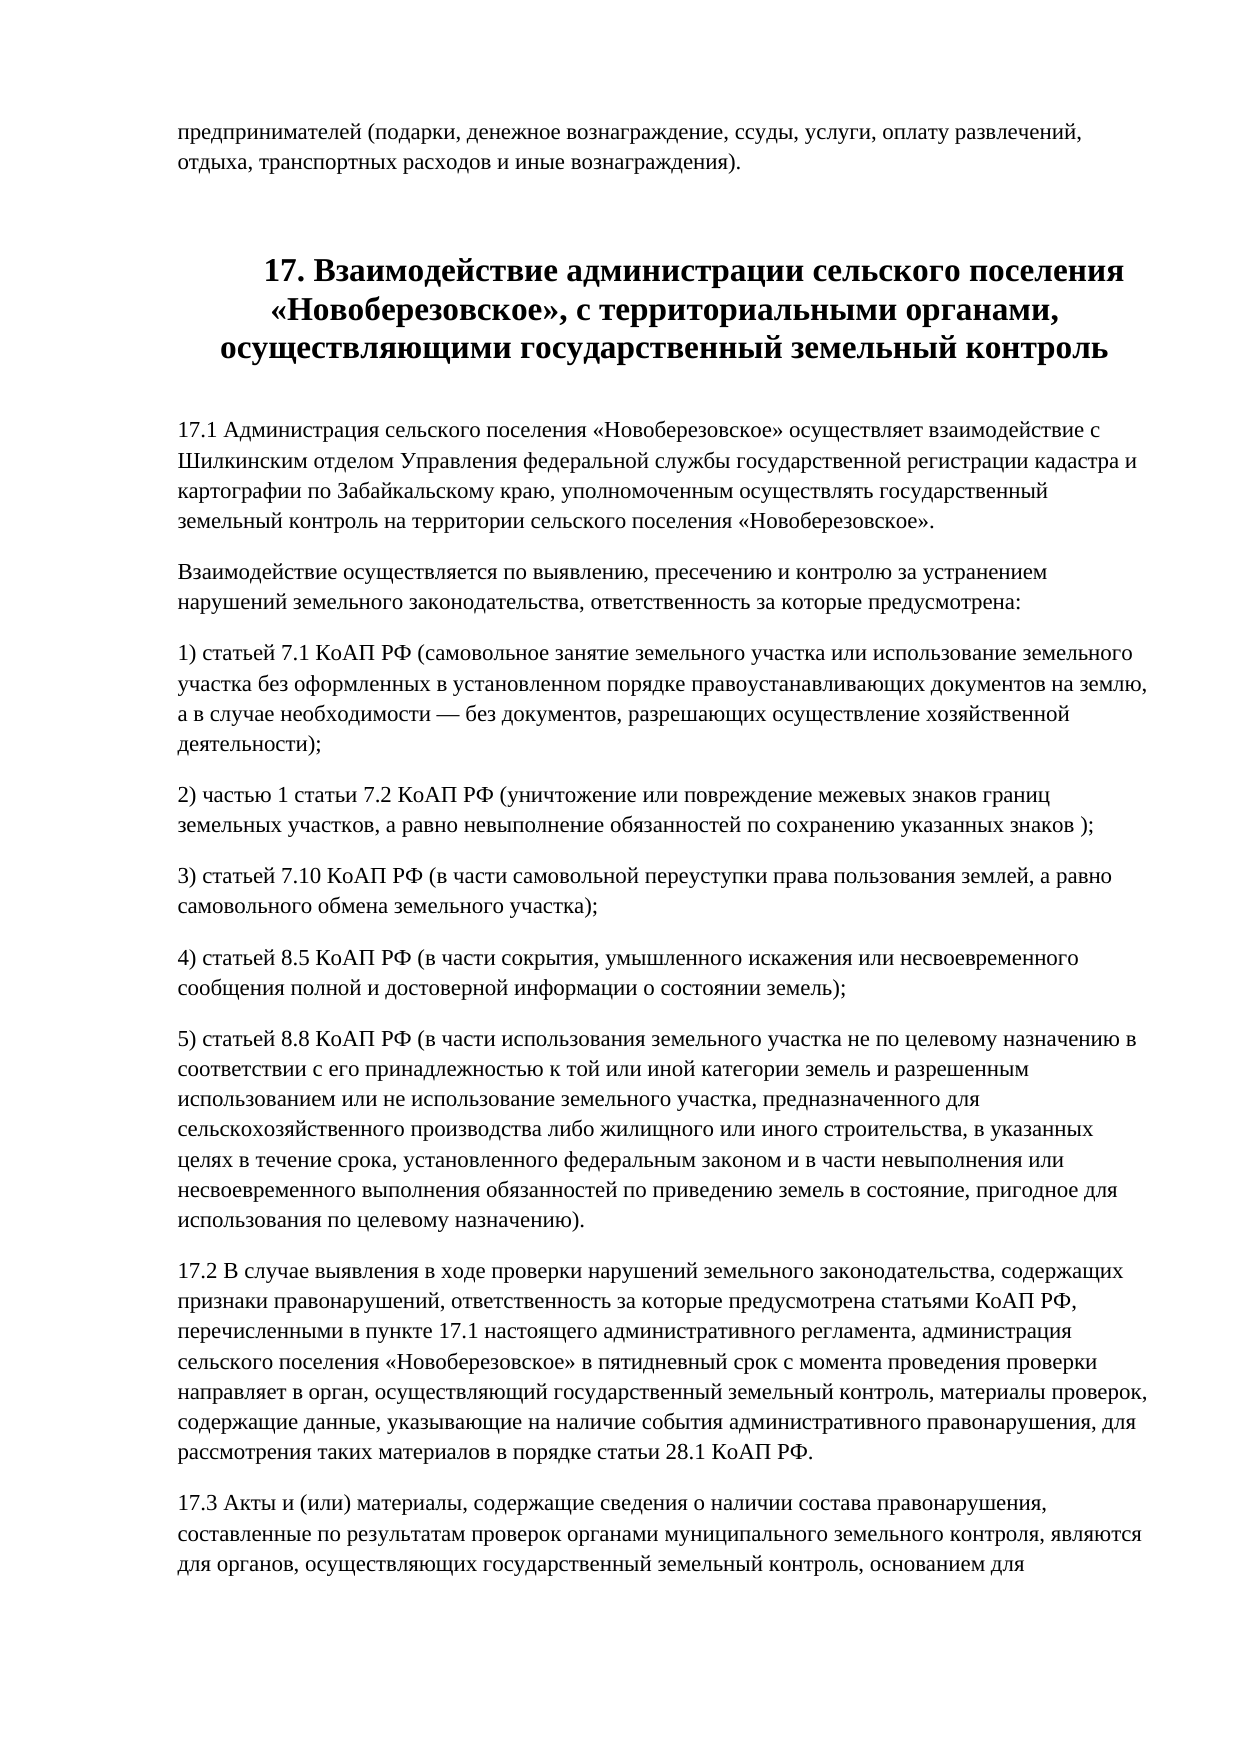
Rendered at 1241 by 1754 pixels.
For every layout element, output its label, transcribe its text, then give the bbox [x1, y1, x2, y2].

text 2) частью 1 статьи 7.2 КоАП РФ (уничтожение или повреждение межевых знаков границ земельных участков, а равно невыполнение обязанностей по сохранению указанных знаков ); [177, 781, 1152, 838]
text 17.2 В случае выявления в ходе проверки нарушений земельного законодательства, содержащих признаки правонарушений, ответственность за которые предусмотрена статьями КоАП РФ, перечисленными в пункте 17.1 настоящего административного регламента, администрация сельского поселения «Новоберезовское» в пятидневный срок с момента проведения проверки направляет в орган, осуществляющий государственный земельный контроль, материалы проверок, содержащие данные, указывающие на наличие события административного правонарушения, для рассмотрения таких материалов в порядке статьи 28.1 КоАП РФ. [177, 1257, 1152, 1465]
text 5) статьей 8.8 КоАП РФ (в части использования земельного участка не по целевому назначению в соответствии с его принадлежностью к той или иной категории земель и разрешенным использованием или не использование земельного участка, предназначенного для сельскохозяйственного производства либо жилищного или иного строительства, в указанных целях в течение срока, установленного федеральным законом и в части невыполнения или несвоевременного выполнения обязанностей по приведению земель в состояние, пригодное для использования по целевому назначению). [177, 1025, 1152, 1232]
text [177, 1489, 1152, 1576]
text 17.1 Администрация сельского поселения «Новоберезовское» осуществляет взаимодействие с Шилкинским отделом Управления федеральной службы государственной регистрации кадастра и картографии по Забайкальскому краю, уполномоченным осуществлять государственный земельный контроль на территории сельского поселения «Новоберезовское». [177, 416, 1152, 533]
text 3) статьей 7.10 КоАП РФ (в части самовольной переуступки права пользования землей, а равно самовольного обмена земельного участка); [177, 862, 1152, 919]
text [177, 118, 1152, 175]
text Взаимодействие осуществляется по выявлению, пресечению и контролю за устранением нарушений земельного законодательства, ответственность за которые предусмотрена: [177, 558, 1152, 615]
text 4) статьей 8.5 КоАП РФ (в части сокрытия, умышленного искажения или несвоевременного сообщения полной и достоверной информации о состоянии земель); [177, 943, 1152, 1000]
subtitle 17. Взаимодействие администрации сельского поселения «Новоберезовское», с территориальными органами, осуществляющими государственный земельный контроль [177, 250, 1152, 365]
text 1) статьей 7.1 КоАП РФ (самовольное занятие земельного участка или использование земельного участка без оформленных в установленном порядке правоустанавливающих документов на землю, а в случае необходимости — без документов, разрешающих осуществление хозяйственной деятельности); [177, 639, 1152, 756]
